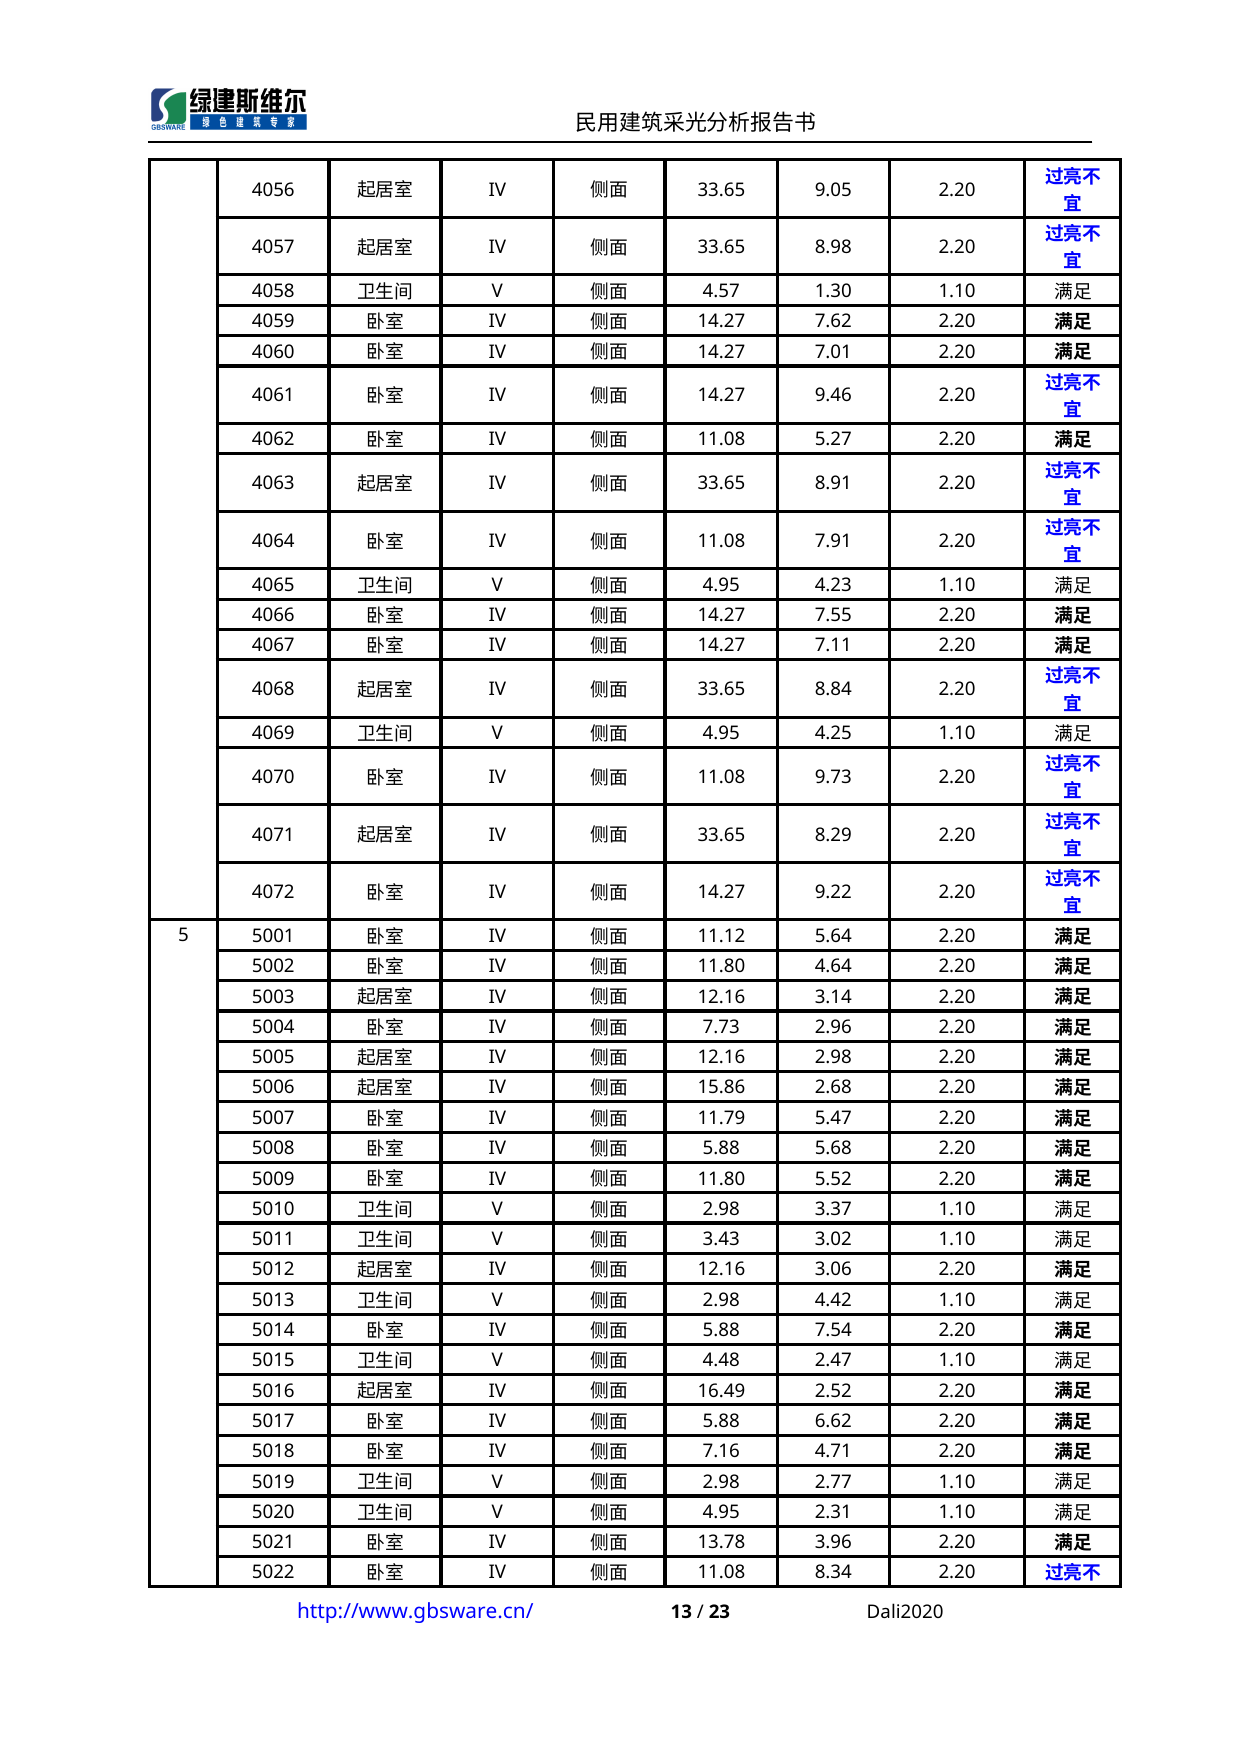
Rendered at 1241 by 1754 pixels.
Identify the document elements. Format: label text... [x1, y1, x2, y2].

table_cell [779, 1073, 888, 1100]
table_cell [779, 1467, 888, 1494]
table_cell 满足 [1026, 337, 1119, 364]
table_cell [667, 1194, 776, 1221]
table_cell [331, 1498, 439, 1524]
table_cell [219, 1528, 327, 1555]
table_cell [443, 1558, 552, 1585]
table_cell 起居室 [331, 161, 439, 216]
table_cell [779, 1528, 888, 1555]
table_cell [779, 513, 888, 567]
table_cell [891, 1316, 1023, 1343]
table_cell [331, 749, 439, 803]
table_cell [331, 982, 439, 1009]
table_cell 33.65 [667, 161, 776, 216]
table_cell 14.27 [667, 368, 776, 422]
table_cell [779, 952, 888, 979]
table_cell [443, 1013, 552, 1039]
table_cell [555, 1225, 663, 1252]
table_cell IV [443, 307, 552, 334]
table_cell 2.20 [891, 368, 1023, 422]
table_cell 2.20 [891, 425, 1023, 452]
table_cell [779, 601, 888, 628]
table_cell 4057 [219, 219, 327, 273]
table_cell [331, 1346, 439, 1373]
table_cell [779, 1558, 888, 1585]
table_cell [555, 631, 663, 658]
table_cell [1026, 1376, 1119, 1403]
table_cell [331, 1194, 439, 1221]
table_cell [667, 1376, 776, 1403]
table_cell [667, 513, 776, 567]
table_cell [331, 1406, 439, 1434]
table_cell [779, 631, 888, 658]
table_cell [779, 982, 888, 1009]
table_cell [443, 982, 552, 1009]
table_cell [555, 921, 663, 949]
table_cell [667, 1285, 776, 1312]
table_cell 4063 [219, 455, 327, 509]
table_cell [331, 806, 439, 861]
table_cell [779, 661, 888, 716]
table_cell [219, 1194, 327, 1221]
table_cell 起居室 [331, 219, 439, 273]
table_cell 过亮不宜 [1026, 161, 1119, 216]
table_cell 9.46 [779, 368, 888, 422]
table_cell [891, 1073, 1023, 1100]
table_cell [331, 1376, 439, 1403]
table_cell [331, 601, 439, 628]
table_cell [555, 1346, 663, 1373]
table_cell 满足 [1026, 276, 1119, 304]
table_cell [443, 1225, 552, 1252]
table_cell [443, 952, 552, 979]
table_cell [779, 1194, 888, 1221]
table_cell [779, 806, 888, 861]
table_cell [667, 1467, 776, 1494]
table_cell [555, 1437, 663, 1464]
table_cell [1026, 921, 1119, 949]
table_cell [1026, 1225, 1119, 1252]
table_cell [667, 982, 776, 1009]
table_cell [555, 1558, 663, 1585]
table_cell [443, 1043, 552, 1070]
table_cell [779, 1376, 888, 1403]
table_cell IV [443, 337, 552, 364]
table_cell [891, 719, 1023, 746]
table_cell 4062 [219, 425, 327, 452]
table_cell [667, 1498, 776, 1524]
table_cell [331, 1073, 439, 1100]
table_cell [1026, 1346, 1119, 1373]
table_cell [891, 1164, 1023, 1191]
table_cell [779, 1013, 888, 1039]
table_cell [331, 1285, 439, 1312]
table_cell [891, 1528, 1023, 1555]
table_cell IV [443, 219, 552, 273]
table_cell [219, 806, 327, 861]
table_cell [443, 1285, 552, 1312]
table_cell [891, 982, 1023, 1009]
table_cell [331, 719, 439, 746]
table_cell 满足 [1026, 307, 1119, 334]
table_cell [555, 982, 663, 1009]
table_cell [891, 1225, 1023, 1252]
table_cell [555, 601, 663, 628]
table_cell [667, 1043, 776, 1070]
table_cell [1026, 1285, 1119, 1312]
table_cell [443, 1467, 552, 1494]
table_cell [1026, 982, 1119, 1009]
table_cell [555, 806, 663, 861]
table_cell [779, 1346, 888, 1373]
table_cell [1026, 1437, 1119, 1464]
table_cell 卧室 [331, 307, 439, 334]
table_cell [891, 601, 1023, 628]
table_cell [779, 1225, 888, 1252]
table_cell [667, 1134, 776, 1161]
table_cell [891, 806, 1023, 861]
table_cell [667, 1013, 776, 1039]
table_cell 14.27 [667, 337, 776, 364]
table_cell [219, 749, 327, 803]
table_cell 侧面 [555, 337, 663, 364]
table_cell 4059 [219, 307, 327, 334]
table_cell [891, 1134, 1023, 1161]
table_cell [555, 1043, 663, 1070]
table_cell 侧面 [555, 368, 663, 422]
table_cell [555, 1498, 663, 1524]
table_cell 侧面 [555, 425, 663, 452]
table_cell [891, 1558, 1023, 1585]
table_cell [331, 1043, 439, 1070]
table_cell 11.08 [667, 425, 776, 452]
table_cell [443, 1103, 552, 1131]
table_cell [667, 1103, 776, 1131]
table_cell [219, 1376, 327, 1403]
table_cell 2.20 [891, 337, 1023, 364]
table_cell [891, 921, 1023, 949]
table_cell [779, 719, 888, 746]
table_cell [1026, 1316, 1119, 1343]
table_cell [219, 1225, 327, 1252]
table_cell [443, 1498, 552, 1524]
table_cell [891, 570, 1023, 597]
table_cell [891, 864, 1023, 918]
table_cell 14.27 [667, 307, 776, 334]
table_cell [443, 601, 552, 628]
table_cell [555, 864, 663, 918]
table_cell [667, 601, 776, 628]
table_cell 33.65 [667, 219, 776, 273]
table_cell 卧室 [331, 425, 439, 452]
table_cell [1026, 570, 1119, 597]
table_cell 满足 [1026, 425, 1119, 452]
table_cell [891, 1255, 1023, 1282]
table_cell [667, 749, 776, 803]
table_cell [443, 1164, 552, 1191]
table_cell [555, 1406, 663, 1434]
table_cell 4064 [219, 513, 327, 567]
table_cell IV [443, 425, 552, 452]
table_cell 1.10 [891, 276, 1023, 304]
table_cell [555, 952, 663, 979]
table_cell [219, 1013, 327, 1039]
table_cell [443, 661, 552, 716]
table_cell 侧面 [555, 219, 663, 273]
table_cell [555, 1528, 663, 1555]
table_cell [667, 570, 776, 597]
table_cell IV [443, 161, 552, 216]
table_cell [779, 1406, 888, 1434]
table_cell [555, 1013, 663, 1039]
table_cell 卧室 [331, 337, 439, 364]
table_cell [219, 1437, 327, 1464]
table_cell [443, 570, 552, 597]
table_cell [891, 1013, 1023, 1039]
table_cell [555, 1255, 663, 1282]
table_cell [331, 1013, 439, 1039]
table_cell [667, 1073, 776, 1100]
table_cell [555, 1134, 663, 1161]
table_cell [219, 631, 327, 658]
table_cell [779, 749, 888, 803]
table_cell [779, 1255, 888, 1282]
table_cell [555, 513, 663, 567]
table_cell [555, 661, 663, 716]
table_cell IV [443, 368, 552, 422]
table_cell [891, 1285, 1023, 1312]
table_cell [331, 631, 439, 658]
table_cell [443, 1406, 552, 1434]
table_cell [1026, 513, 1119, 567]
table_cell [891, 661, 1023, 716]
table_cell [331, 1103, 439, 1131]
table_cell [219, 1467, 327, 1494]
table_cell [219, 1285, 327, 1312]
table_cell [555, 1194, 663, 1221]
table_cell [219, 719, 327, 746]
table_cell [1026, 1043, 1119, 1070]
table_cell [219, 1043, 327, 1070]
table_cell 8.98 [779, 219, 888, 273]
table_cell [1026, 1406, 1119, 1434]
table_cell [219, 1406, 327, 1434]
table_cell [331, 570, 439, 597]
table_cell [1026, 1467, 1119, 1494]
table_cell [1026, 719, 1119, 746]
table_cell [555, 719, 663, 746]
table_cell 4058 [219, 276, 327, 304]
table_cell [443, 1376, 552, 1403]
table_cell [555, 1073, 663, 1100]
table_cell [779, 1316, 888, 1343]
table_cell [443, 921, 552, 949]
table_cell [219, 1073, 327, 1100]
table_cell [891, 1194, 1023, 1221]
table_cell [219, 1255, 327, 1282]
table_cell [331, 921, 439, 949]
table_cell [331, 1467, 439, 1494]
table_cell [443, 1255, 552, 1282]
table_cell 4060 [219, 337, 327, 364]
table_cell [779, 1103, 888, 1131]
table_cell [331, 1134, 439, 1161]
table_cell 过亮不宜 [1026, 455, 1119, 509]
table_cell 卧室 [331, 368, 439, 422]
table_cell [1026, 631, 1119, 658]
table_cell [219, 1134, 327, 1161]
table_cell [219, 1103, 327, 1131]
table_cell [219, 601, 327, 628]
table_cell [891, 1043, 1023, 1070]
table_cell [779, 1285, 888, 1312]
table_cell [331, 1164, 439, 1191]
table_cell 侧面 [555, 455, 663, 509]
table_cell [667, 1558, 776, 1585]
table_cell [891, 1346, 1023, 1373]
table_cell 9.05 [779, 161, 888, 216]
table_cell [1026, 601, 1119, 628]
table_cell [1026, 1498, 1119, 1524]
table_cell 4061 [219, 368, 327, 422]
table_cell V [443, 276, 552, 304]
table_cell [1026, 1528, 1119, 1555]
table_cell 侧面 [555, 276, 663, 304]
table_cell 1.30 [779, 276, 888, 304]
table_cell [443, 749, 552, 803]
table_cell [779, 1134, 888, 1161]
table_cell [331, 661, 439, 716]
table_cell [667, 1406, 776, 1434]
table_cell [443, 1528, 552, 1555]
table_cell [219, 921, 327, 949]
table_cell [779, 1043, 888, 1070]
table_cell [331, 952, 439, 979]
table_cell 8.91 [779, 455, 888, 509]
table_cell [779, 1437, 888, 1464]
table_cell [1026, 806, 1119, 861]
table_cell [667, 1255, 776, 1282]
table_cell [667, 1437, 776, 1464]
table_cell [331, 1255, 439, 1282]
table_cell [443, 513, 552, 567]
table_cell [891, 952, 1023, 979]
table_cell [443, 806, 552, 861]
table_cell IV [443, 455, 552, 509]
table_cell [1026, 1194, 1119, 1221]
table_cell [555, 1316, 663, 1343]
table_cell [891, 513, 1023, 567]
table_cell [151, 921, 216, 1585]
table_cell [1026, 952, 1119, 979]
table_cell 卧室 [331, 513, 439, 567]
table_cell 7.62 [779, 307, 888, 334]
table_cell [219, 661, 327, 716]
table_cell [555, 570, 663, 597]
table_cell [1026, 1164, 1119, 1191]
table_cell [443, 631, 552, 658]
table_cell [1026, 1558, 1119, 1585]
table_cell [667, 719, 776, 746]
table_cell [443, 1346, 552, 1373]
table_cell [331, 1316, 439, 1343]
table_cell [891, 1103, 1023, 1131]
table_cell 7.01 [779, 337, 888, 364]
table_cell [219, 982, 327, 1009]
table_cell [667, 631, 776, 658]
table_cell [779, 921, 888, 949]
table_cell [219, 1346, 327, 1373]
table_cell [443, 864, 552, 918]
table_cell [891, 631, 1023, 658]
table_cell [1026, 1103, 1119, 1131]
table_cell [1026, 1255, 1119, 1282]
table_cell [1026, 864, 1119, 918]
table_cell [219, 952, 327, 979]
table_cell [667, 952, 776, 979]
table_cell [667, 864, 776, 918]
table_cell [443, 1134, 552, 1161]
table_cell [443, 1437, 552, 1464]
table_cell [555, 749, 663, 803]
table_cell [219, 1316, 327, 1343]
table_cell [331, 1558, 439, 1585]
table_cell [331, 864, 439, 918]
table_cell 5.27 [779, 425, 888, 452]
table_cell 4056 [219, 161, 327, 216]
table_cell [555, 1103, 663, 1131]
table_cell 2.20 [891, 455, 1023, 509]
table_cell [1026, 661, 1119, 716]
table_cell 2.20 [891, 219, 1023, 273]
table_cell 侧面 [555, 307, 663, 334]
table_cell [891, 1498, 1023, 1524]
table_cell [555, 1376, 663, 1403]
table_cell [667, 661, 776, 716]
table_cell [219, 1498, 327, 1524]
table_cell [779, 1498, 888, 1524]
table_cell 侧面 [555, 161, 663, 216]
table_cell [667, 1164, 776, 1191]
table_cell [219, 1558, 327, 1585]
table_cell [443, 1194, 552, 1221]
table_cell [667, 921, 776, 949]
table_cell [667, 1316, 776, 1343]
table_cell 4.57 [667, 276, 776, 304]
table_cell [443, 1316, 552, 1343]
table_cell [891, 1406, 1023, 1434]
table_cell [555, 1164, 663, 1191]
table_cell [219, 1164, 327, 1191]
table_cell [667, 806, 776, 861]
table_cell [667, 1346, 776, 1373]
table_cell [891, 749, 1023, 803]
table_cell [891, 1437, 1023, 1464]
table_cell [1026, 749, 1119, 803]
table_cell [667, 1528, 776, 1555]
table_cell 起居室 [331, 455, 439, 509]
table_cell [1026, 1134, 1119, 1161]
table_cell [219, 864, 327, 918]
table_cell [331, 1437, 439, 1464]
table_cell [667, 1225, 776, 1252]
table_cell 2.20 [891, 307, 1023, 334]
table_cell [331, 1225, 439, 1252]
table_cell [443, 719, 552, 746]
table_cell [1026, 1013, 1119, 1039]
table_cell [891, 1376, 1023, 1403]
table_cell 2.20 [891, 161, 1023, 216]
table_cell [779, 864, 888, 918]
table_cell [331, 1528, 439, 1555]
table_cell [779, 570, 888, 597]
table_cell 过亮不宜 [1026, 219, 1119, 273]
table_cell 过亮不宜 [1026, 368, 1119, 422]
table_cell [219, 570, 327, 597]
table_cell 卫生间 [331, 276, 439, 304]
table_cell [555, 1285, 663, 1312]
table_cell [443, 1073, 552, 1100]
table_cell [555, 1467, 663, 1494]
table_cell 33.65 [667, 455, 776, 509]
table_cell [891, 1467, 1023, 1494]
picture [147, 88, 308, 131]
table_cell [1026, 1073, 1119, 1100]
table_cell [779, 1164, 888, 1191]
